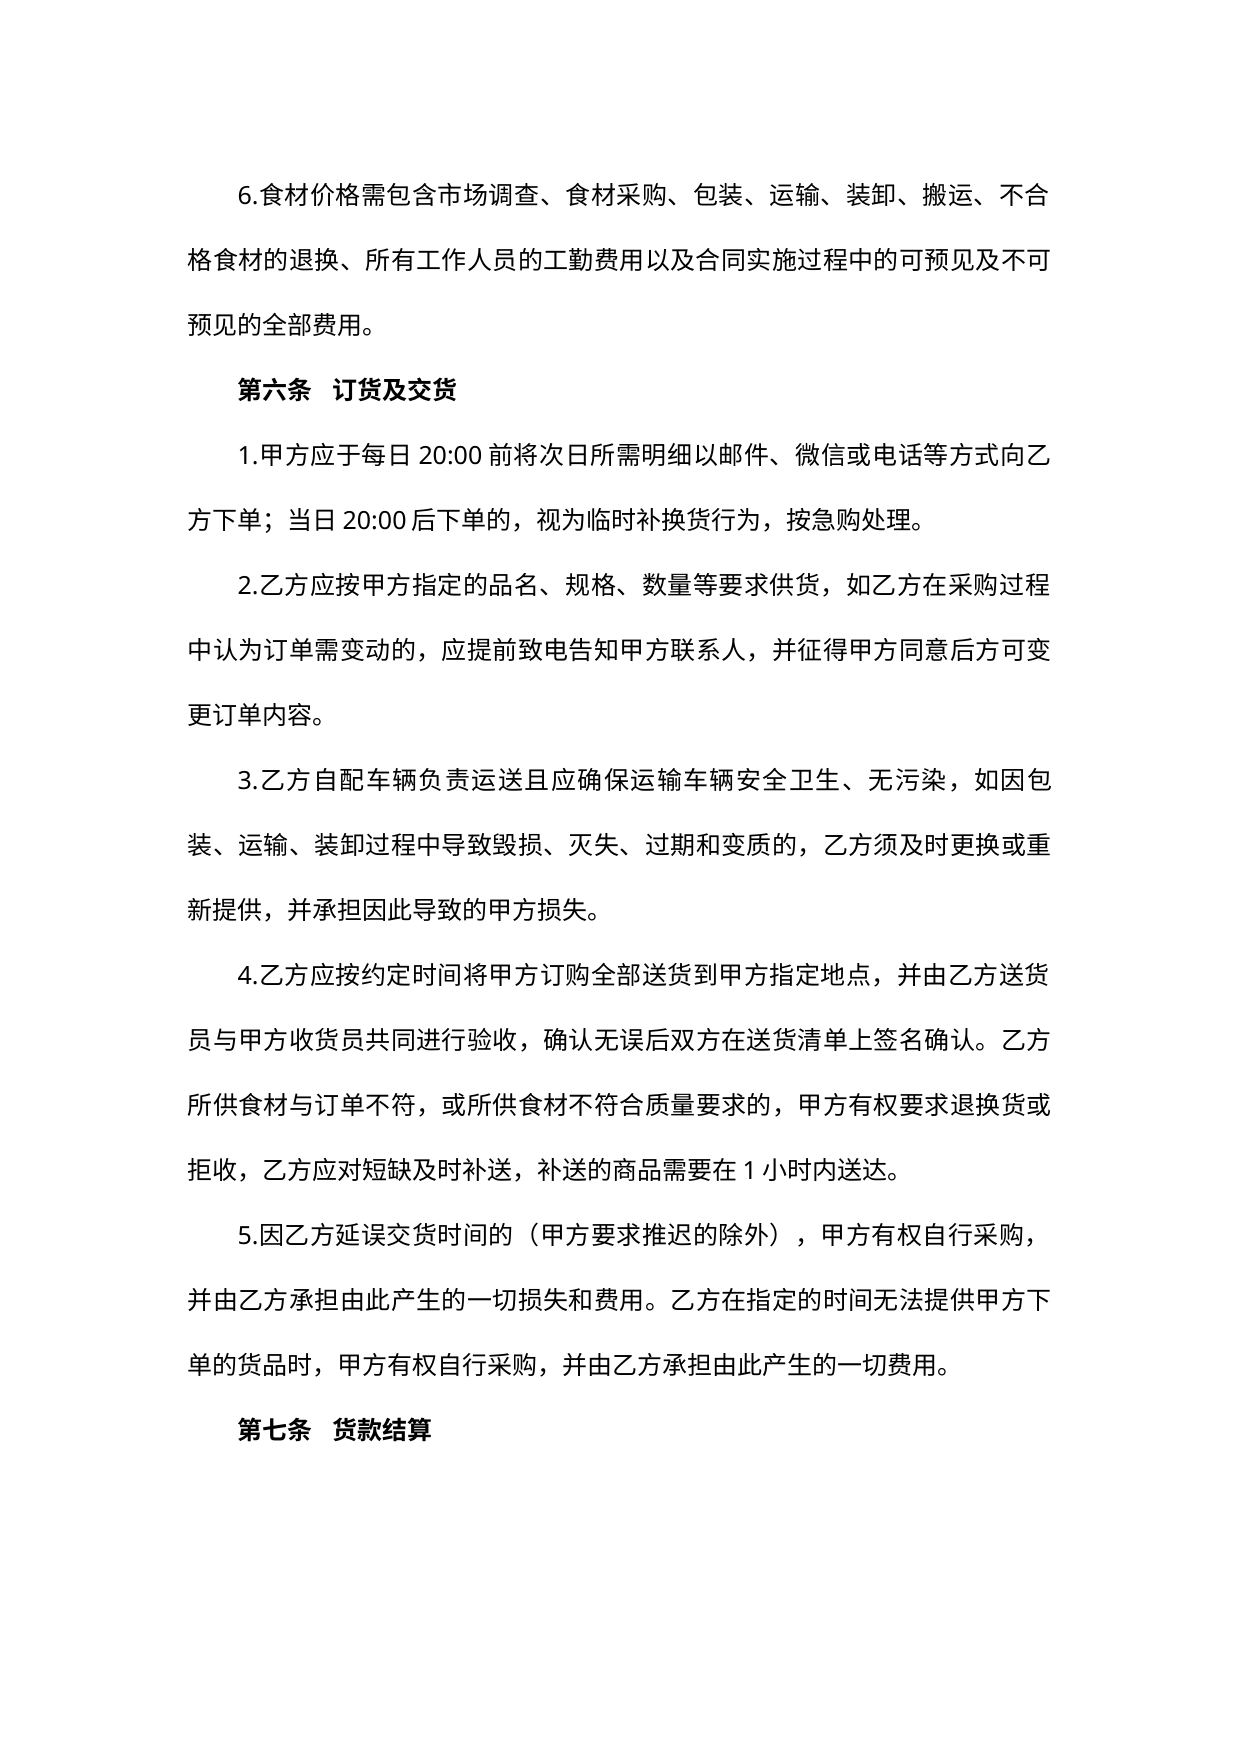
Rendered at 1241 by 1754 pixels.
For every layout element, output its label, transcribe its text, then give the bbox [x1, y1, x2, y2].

text 2.乙方应按甲方指定的品名、规格、数量等要求供货，如乙方在采购过程中认为订单需变动的，应提前致电告知甲方联系人，并征得甲方同意后方可变更订单内容。 [187, 552, 1053, 747]
text 5.因乙方延误交货时间的（甲方要求推迟的除外），甲方有权自行采购，并由乙方承担由此产生的一切损失和费用。乙方在指定的时间无法提供甲方下单的货品时，甲方有权自行采购，并由乙方承担由此产生的一切费用。 [187, 1202, 1053, 1397]
text 6.食材价格需包含市场调查、食材采购、包装、运输、装卸、搬运、不合格食材的退换、所有工作人员的工勤费用以及合同实施过程中的可预见及不可预见的全部费用。 [187, 162, 1053, 357]
text 1.甲方应于每日20:00前将次日所需明细以邮件、微信或电话等方式向乙方下单；当日20:00后下单的，视为临时补换货行为，按急购处理。 [187, 422, 1053, 552]
text 第六条 订货及交货 [187, 357, 1053, 422]
text 3.乙方自配车辆负责运送且应确保运输车辆安全卫生、无污染，如因包装、运输、装卸过程中导致毁损、灭失、过期和变质的，乙方须及时更换或重新提供，并承担因此导致的甲方损失。 [187, 747, 1053, 942]
text 第七条 货款结算 [187, 1397, 1053, 1462]
text 4.乙方应按约定时间将甲方订购全部送货到甲方指定地点，并由乙方送货员与甲方收货员共同进行验收，确认无误后双方在送货清单上签名确认。乙方所供食材与订单不符，或所供食材不符合质量要求的，甲方有权要求退换货或拒收，乙方应对短缺及时补送，补送的商品需要在1小时内送达。 [187, 942, 1053, 1202]
